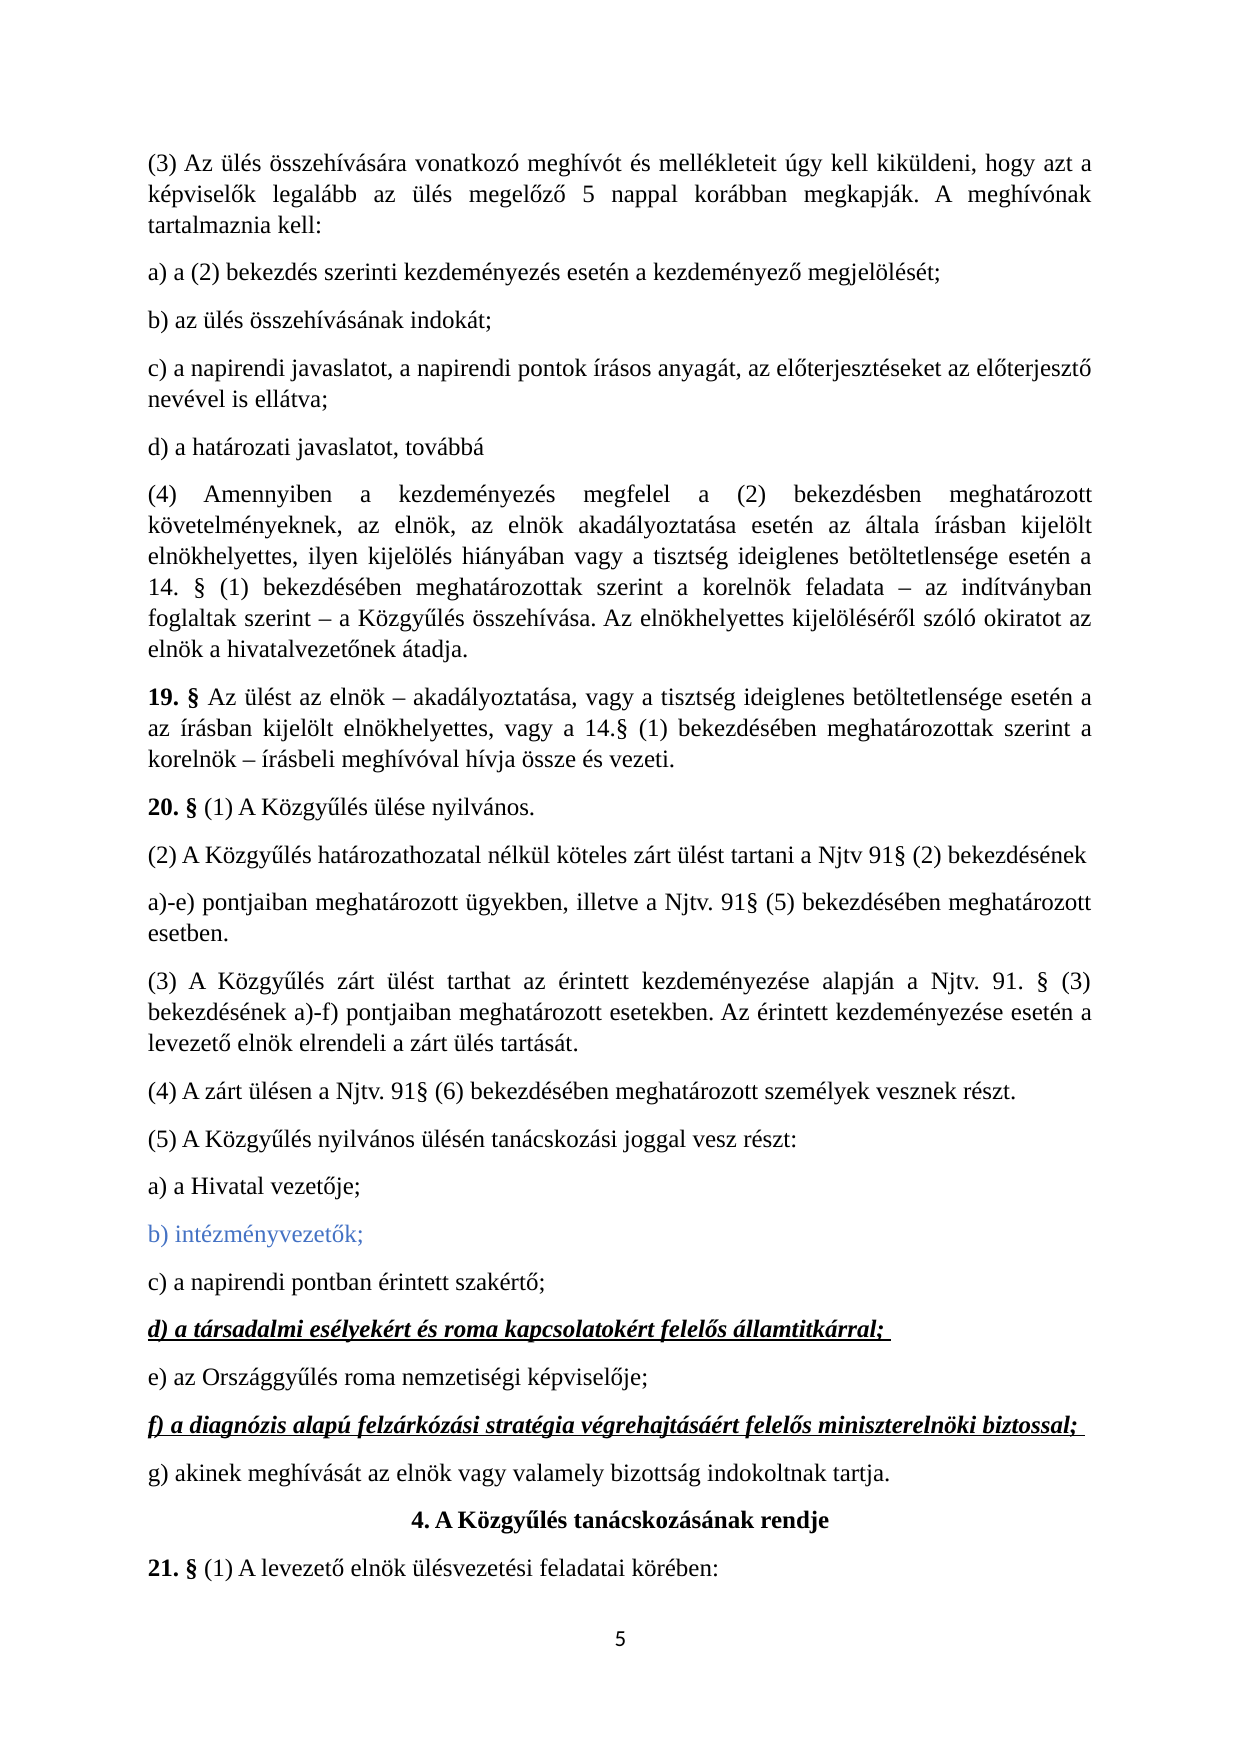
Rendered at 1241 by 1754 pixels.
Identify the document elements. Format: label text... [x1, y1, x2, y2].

text b) intézményvezetők; [148, 1219, 1093, 1248]
text e) az Országgyűlés roma nemzetiségi képviselője; [148, 1362, 1093, 1391]
text f) a diagnózis alapú felzárkózási stratégia végrehajtásáért felelős miniszterelnöki biztossal; [148, 1410, 1093, 1439]
text b) az ülés összehívásának indokát; [148, 305, 1093, 334]
text (3) A Közgyűlés zárt ülést tarthat az érintett kezdeményezése alapján a Njtv. 91. § (3) bekezdésének a)-f) pontjaiban meghatározott esetekben. Az érintett kezdeményezése esetén a levezető elnök elrendeli a zárt ülés tartását. [148, 966, 1093, 1057]
text g) akinek meghívását az elnök vagy valamely bizottság indokoltnak tartja. [148, 1458, 1093, 1486]
text (5) A Közgyűlés nyilvános ülésén tanácskozási joggal vesz részt: [148, 1124, 1093, 1152]
text (4) A zárt ülésen a Njtv. 91§ (6) bekezdésében meghatározott személyek vesznek részt. [148, 1076, 1093, 1105]
text 20. § (1) A Közgyűlés ülése nyilvános. [148, 792, 1093, 821]
text a) a Hivatal vezetője; [148, 1171, 1093, 1200]
text (4) Amennyiben a kezdeményezés megfelel a (2) bekezdésben meghatározott követelményeknek, az elnök, az elnök akadályoztatása esetén az általa írásban kijelölt elnökhelyettes, ilyen kijelölés hiányában vagy a tisztség ideiglenes betöltetlensége esetén a 14. § (1) bekezdésében meghatározottak szerint a korelnök feladata – az indítványban foglaltak szerint – a Közgyűlés összehívása. Az elnökhelyettes kijelöléséről szóló okiratot az elnök a hivatalvezetőnek átadja. [148, 479, 1093, 663]
text d) a társadalmi esélyekért és roma kapcsolatokért felelős államtitkárral; [148, 1314, 1093, 1343]
text 21. § (1) A levezető elnök ülésvezetési feladatai körében: [148, 1553, 1093, 1582]
text d) a határozati javaslatot, továbbá [148, 432, 1093, 460]
text c) a napirendi javaslatot, a napirendi pontok írásos anyagát, az előterjesztéseket az előterjesztő nevével is ellátva; [148, 353, 1093, 413]
text (3) Az ülés összehívására vonatkozó meghívót és mellékleteit úgy kell kiküldeni, hogy azt a képviselők legalább az ülés megelőző 5 nappal korábban megkapják. A meghívónak tartalmaznia kell: [148, 148, 1093, 238]
text 19. § Az ülést az elnök – akadályoztatása, vagy a tisztség ideiglenes betöltetlensége esetén a az írásban kijelölt elnökhelyettes, vagy a 14.§ (1) bekezdésében meghatározottak szerint a korelnök – írásbeli meghívóval hívja össze és vezeti. [148, 682, 1093, 773]
text (2) A Közgyűlés határozathozatal nélkül köteles zárt ülést tartani a Njtv 91§ (2) bekezdésének [148, 840, 1093, 868]
text a) a (2) bekezdés szerinti kezdeményezés esetén a kezdeményező megjelölését; [148, 257, 1093, 286]
text a)-e) pontjaiban meghatározott ügyekben, illetve a Njtv. 91§ (5) bekezdésében meghatározott esetben. [148, 887, 1093, 947]
text 4. A Közgyűlés tanácskozásának rendje [148, 1505, 1093, 1534]
text c) a napirendi pontban érintett szakértő; [148, 1267, 1093, 1296]
